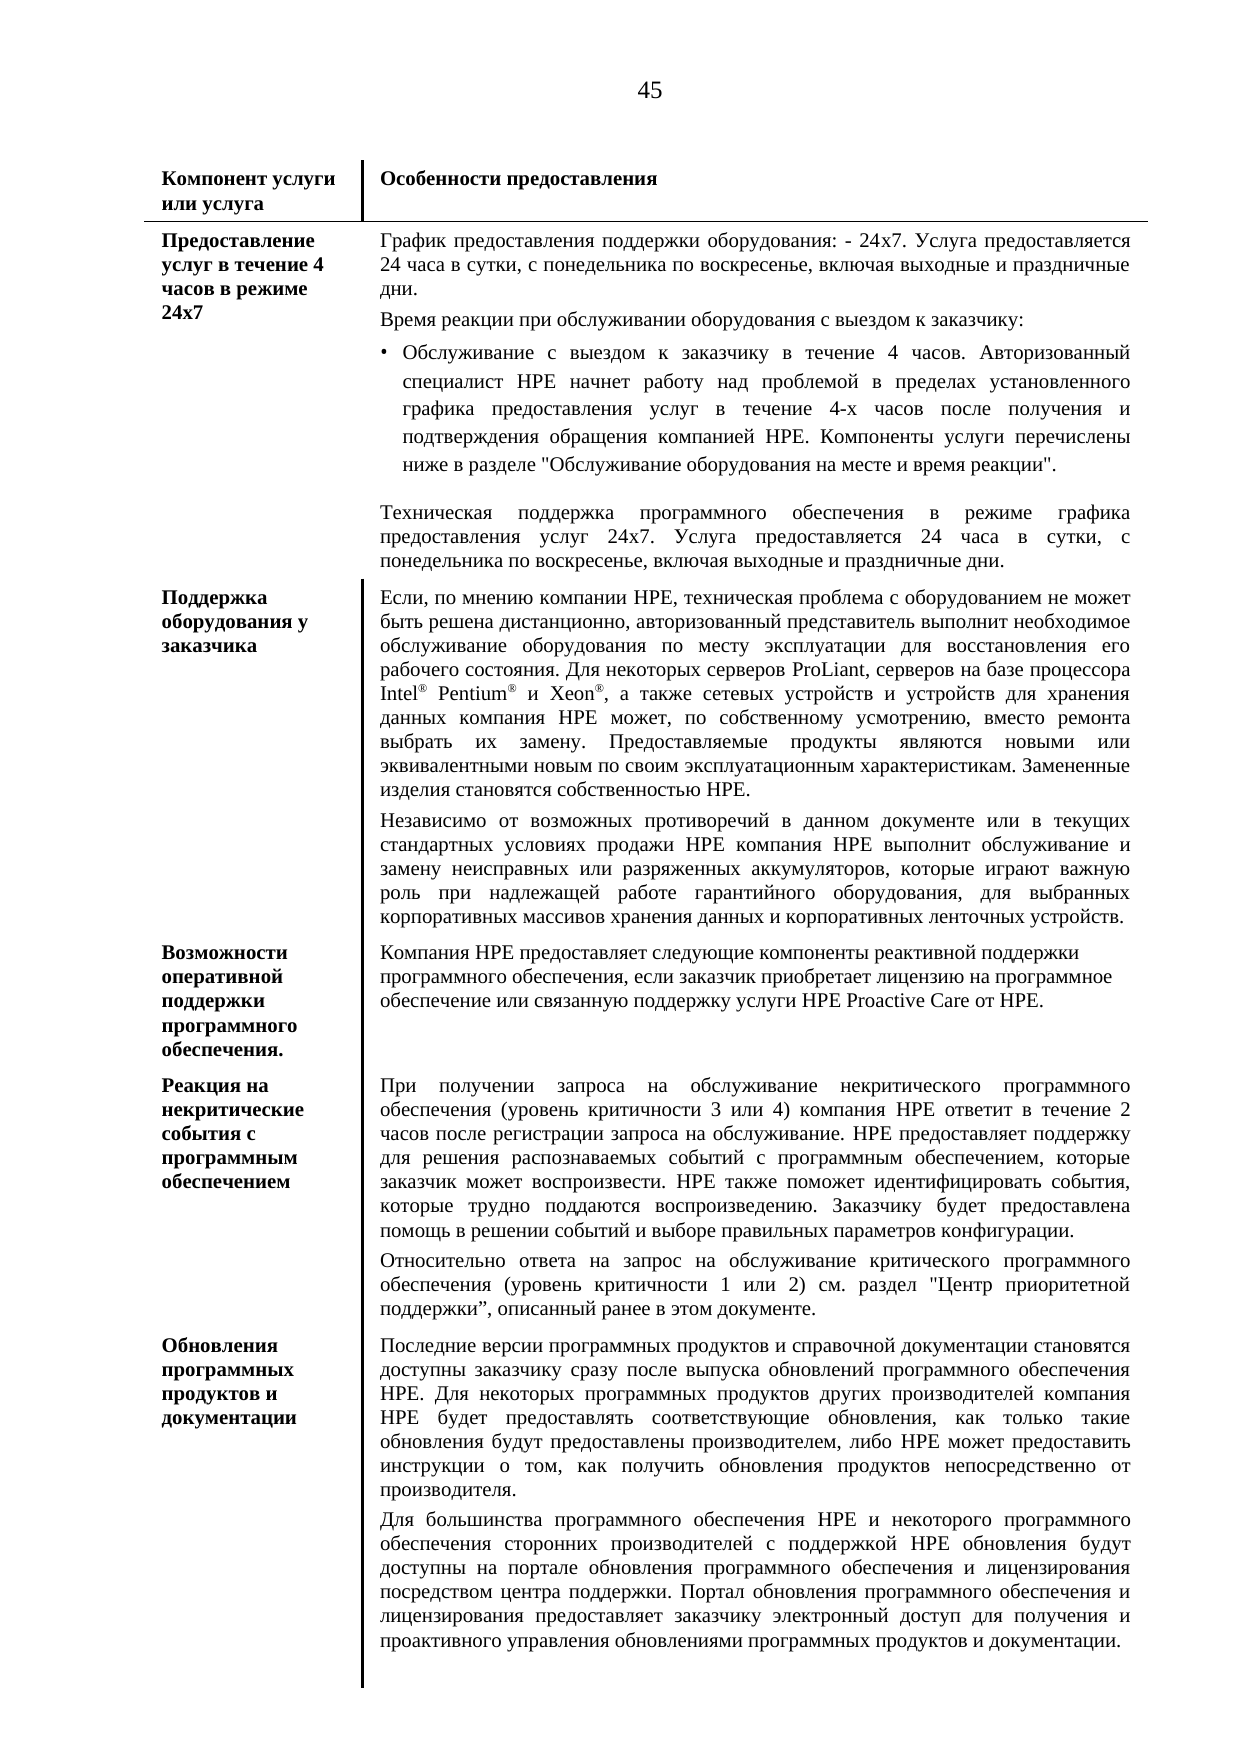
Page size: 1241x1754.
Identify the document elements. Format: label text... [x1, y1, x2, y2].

table_header Компонент услуги или услуга [144, 160, 361, 221]
table_cell Реакция на некритические события с программным обеспечением [144, 1067, 361, 1326]
table_cell Возможности оперативной поддержки программного обеспечения. [144, 934, 361, 1067]
table_cell При получении запроса на обслуживание некритического программного обеспечения (уровень критичности 3 или 4) компания HPE ответит в течение 2 часов после регистрации запроса на обслуживание. HPE предоставляет поддержку для решения распознаваемых событий с программным обеспечением, которые заказчик может воспроизвести. HPE также поможет идентифицировать события, которые трудно поддаются воспроизведению. Заказчику будет предоставлена помощь в решении событий и выборе правильных параметров конфигурации. Относительно ответа на запрос на обслуживание критического программного обеспечения (уровень критичности 1 или 2) см. раздел "Центр приоритетной поддержки”, описанный ранее в этом документе. [364, 1067, 1148, 1326]
table_cell Компания HPE предоставляет следующие компоненты реактивной поддержки программного обеспечения, если заказчик приобретает лицензию на программное обеспечение или связанную поддержку услуги HPE Proactive Care от HPE. [364, 934, 1148, 1067]
table_cell График предоставления поддержки оборудования: - 24x7. Услуга предоставляется 24 часа в сутки, с понедельника по воскресенье, включая выходные и праздничные дни. Время реакции при обслуживании оборудования с выездом к заказчику: Обслуживание с выездом к заказчику в течение 4 часов. Авторизованный специалист HPE начнет работу над проблемой в пределах установленного графика предоставления услуг в течение 4-х часов после получения и подтверждения обращения компанией HPE. Компоненты услуги перечислены ниже в разделе "Обслуживание оборудования на месте и время реакции". Техническая поддержка программного обеспечения в режиме графика предоставления услуг 24x7. Услуга предоставляется 24 часа в сутки, с понедельника по воскресенье, включая выходные и праздничные дни. [363, 222, 1148, 578]
table_cell Последние версии программных продуктов и справочной документации становятся доступны заказчику сразу после выпуска обновлений программного обеспечения HPE. Для некоторых программных продуктов других производителей компания HPE будет предоставлять соответствующие обновления, как только такие обновления будут предоставлены производителем, либо HPE может предоставить инструкции о том, как получить обновления продуктов непосредственно от производителя. Для большинства программного обеспечения HPE и некоторого программного обеспечения сторонних производителей с поддержкой HPE обновления будут доступны на портале обновления программного обеспечения и лицензирования посредством центра поддержки. Портал обновления программного обеспечения и лицензирования предоставляет заказчику электронный доступ для получения и проактивного управления обновлениями программных продуктов и документации. [364, 1326, 1148, 1688]
table_cell Поддержка оборудования у заказчика [144, 579, 361, 934]
table_cell Обновления программных продуктов и документации [144, 1326, 361, 1688]
table_cell Предоставление услуг в течение 4 часов в режиме 24x7 [144, 222, 362, 578]
table_cell Если, по мнению компании HPE, техническая проблема с оборудованием не может быть решена дистанционно, авторизованный представитель выполнит необходимое обслуживание оборудования по месту эксплуатации для восстановления его рабочего состояния. Для некоторых серверов ProLiant, серверов на базе процессора Intel® Pentium® и Xeon®, а также сетевых устройств и устройств для хранения данных компания HPE может, по собственному усмотрению, вместо ремонта выбрать их замену. Предоставляемые продукты являются новыми или эквивалентными новым по своим эксплуатационным характеристикам. Замененные изделия становятся собственностью HPE. Независимо от возможных противоречий в данном документе или в текущих стандартных условиях продажи HPE компания HPE выполнит обслуживание и замену неисправных или разряженных аккумуляторов, которые играют важную роль при надлежащей работе гарантийного оборудования, для выбранных корпоративных массивов хранения данных и корпоративных ленточных устройств. [364, 579, 1148, 934]
table_header Особенности предоставления [364, 160, 1148, 221]
